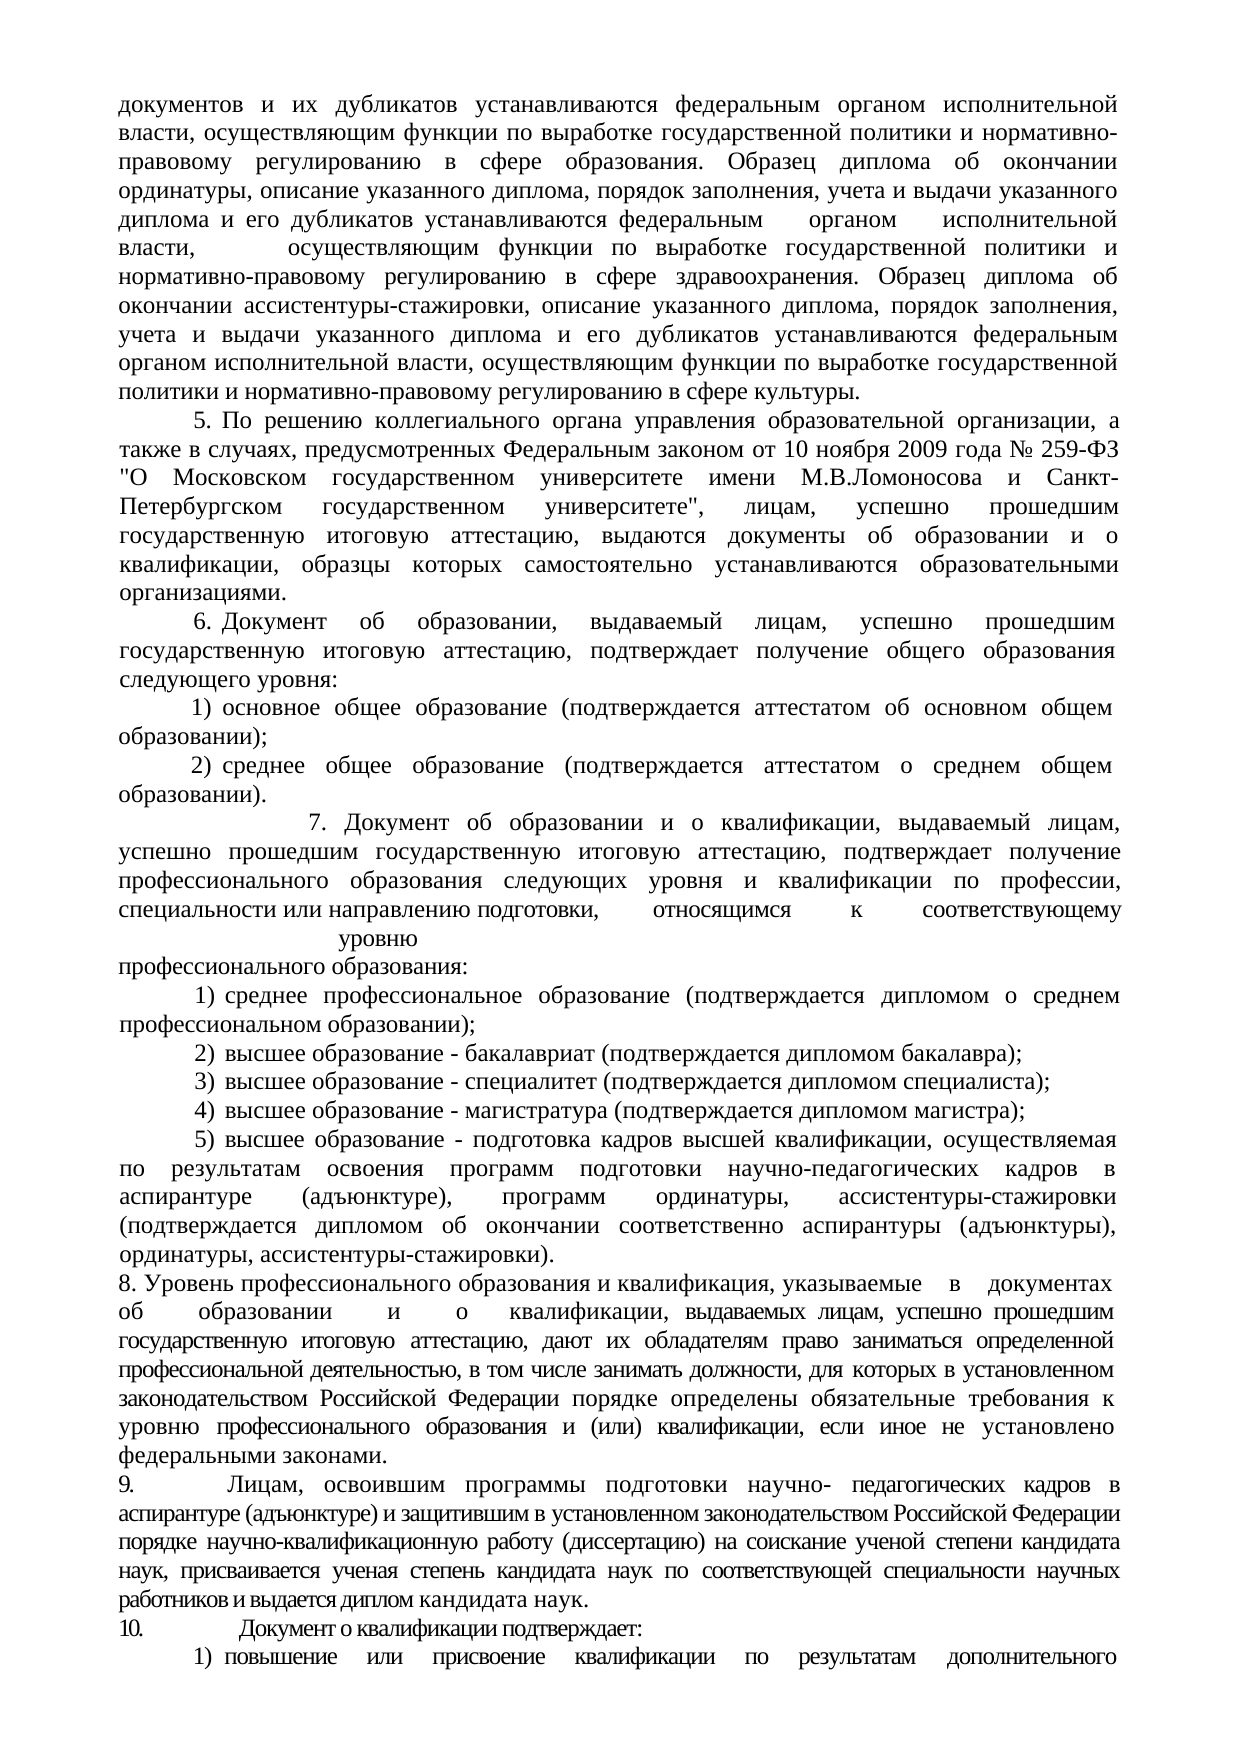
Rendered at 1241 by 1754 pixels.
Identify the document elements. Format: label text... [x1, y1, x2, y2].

list высшее образование - специалитет (подтверждается дипломом специалиста); [119, 1066, 1118, 1095]
text 10. Документ о квалификации подтверждает: [118, 1613, 1122, 1641]
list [118, 89, 1118, 405]
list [118, 1641, 1117, 1670]
text 7. Документ об образовании и о квалификации, выдаваемый лицам, успешно прошедшим государственную итоговую аттестацию, подтверждает получение профессионального образования следующих уровня и квалификации по профессии, специальности или направлению подготовки, относящимся к соответствующему уровню [118, 807, 1122, 951]
list Документ об образовании, выдаваемый лицам, успешно прошедшим государственную итоговую аттестацию, подтверждает получение общего образования следующего уровня: [119, 606, 1116, 692]
list основное общее образование (подтверждается аттестатом об основном общем образовании); [118, 692, 1113, 750]
text 9. Лицам, освоившим программы подготовки научно- педагогических кадров в аспирантуре (адъюнктуре) и защитившим в установленном законодательством Российской Федерации порядке научно-квалификационную работу (диссертацию) на соискание ученой степени кандидата наук, присваивается ученая степень кандидата наук по соответствующей специальности научных работников и выдается диплом кандидата наук. [118, 1469, 1121, 1613]
list среднее общее образование (подтверждается аттестатом о среднем общем образовании). [118, 750, 1113, 807]
list высшее образование - магистратура (подтверждается дипломом магистра); [119, 1095, 1118, 1124]
list высшее образование - бакалавриат (подтверждается дипломом бакалавра); [119, 1038, 1119, 1066]
text 8. Уровень профессионального образования и квалификация, указываемые в документах об образовании и о квалификации, выдаваемых лицам, успешно прошедшим государственную итоговую аттестацию, дают их обладателям право заниматься определенной профессиональной деятельностью, в том числе занимать должности, для которых в установленном законодательством Российской Федерации порядке определены обязательные требования к уровню профессионального образования и (или) квалификации, если иное не установлено федеральными законами. [118, 1268, 1114, 1469]
text профессионального образования: [118, 951, 1122, 980]
list высшее образование - подготовка кадров высшей квалификации, осуществляемая по результатам освоения программ подготовки научно-педагогических кадров в аспирантуре (адъюнктуре), программ ординатуры, ассистентуры-стажировки (подтверждается дипломом об окончании соответственно аспирантуры (адъюнктуры), ординатуры, ассистентуры-стажировки). [119, 1124, 1117, 1268]
list По решению коллегиального органа управления образовательной организации, а также в случаях, предусмотренных Федеральным законом от 10 ноября 2009 года № 259-ФЗ "О Московском государственном университете имени М.В.Ломоносова и Санкт-Петербургском государственном университете", лицам, успешно прошедшим государственную итоговую аттестацию, выдаются документы об образовании и о квалификации, образцы которых самостоятельно устанавливаются образовательными организациями. [119, 405, 1119, 606]
list среднее профессиональное образование (подтверждается дипломом о среднем профессиональном образовании); [119, 980, 1120, 1038]
